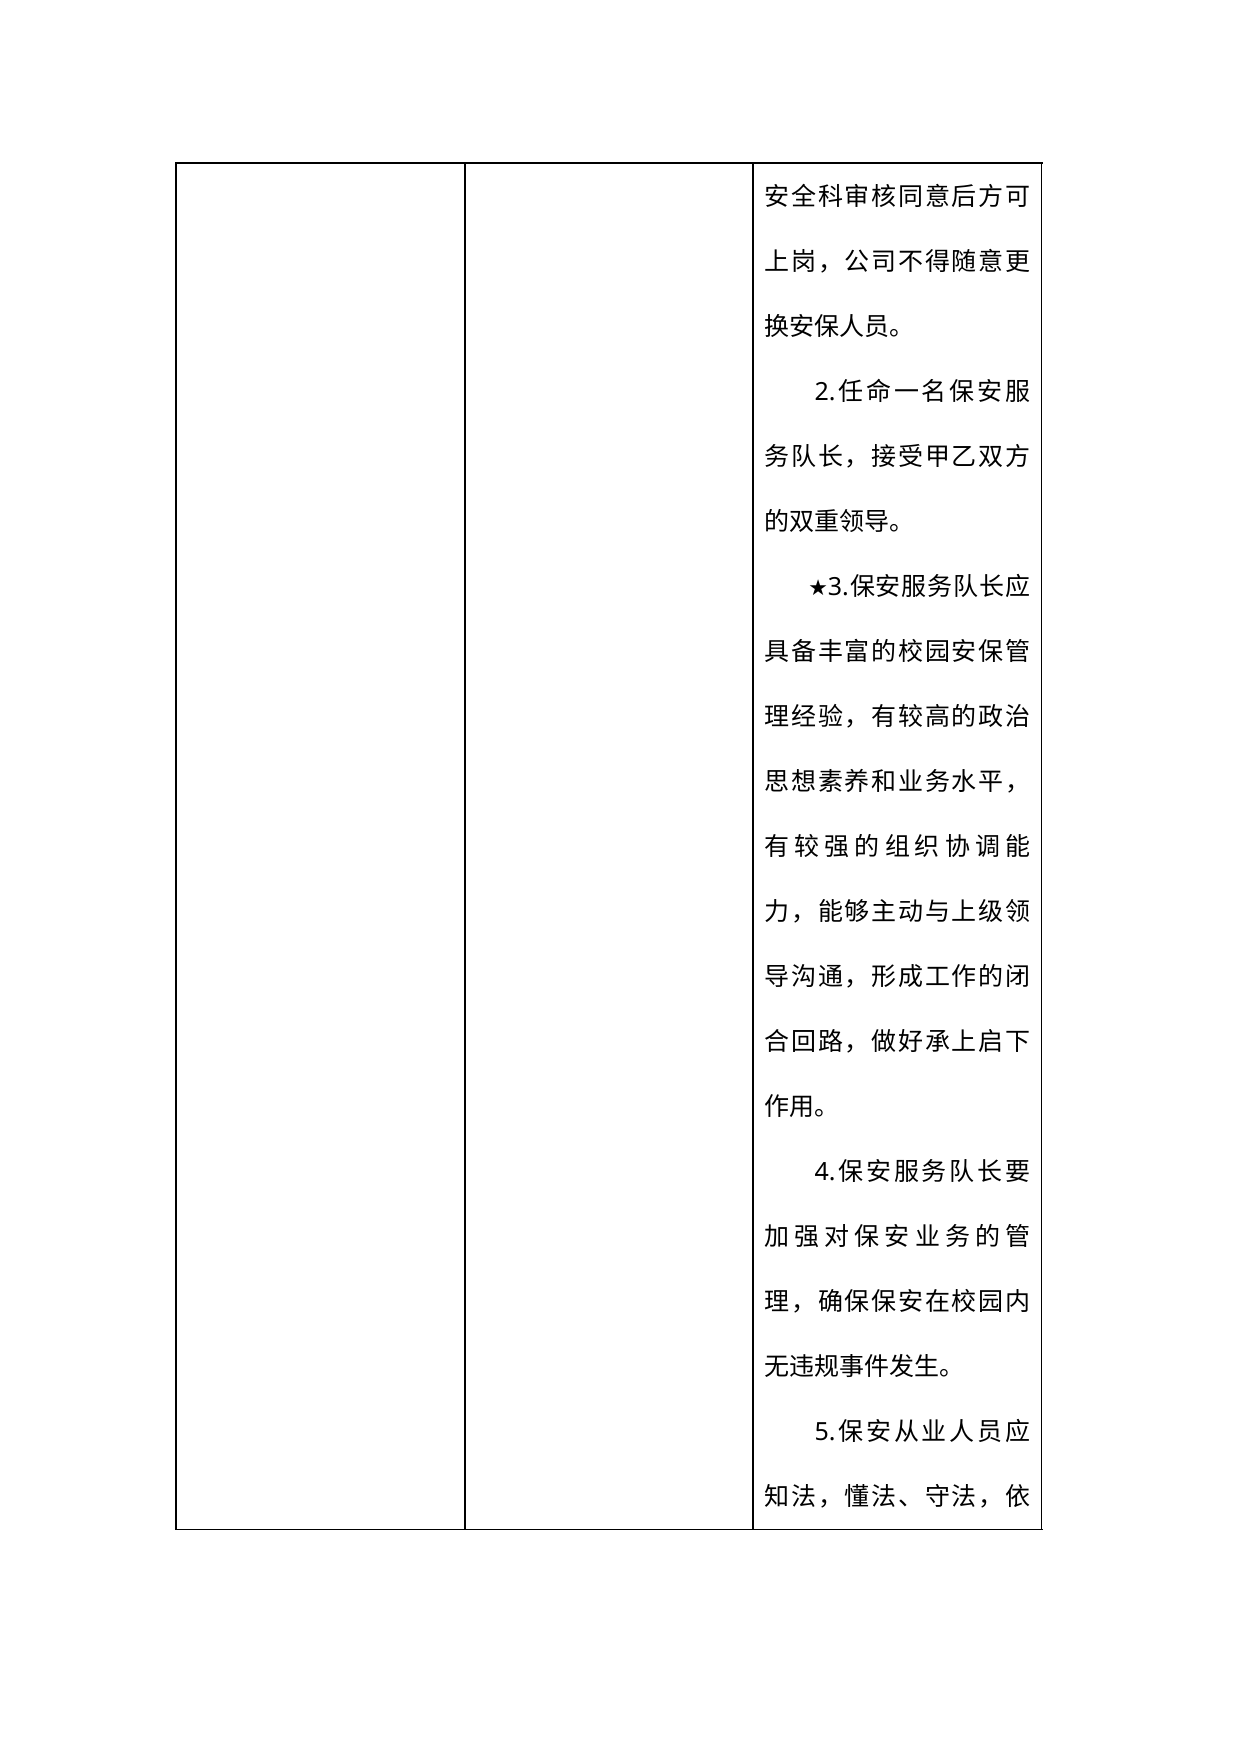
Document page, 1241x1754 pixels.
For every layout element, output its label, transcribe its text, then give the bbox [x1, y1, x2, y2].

table_cell 1 [177, 164, 464, 1528]
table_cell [754, 164, 1041, 1528]
table_cell ★ [466, 164, 752, 1528]
